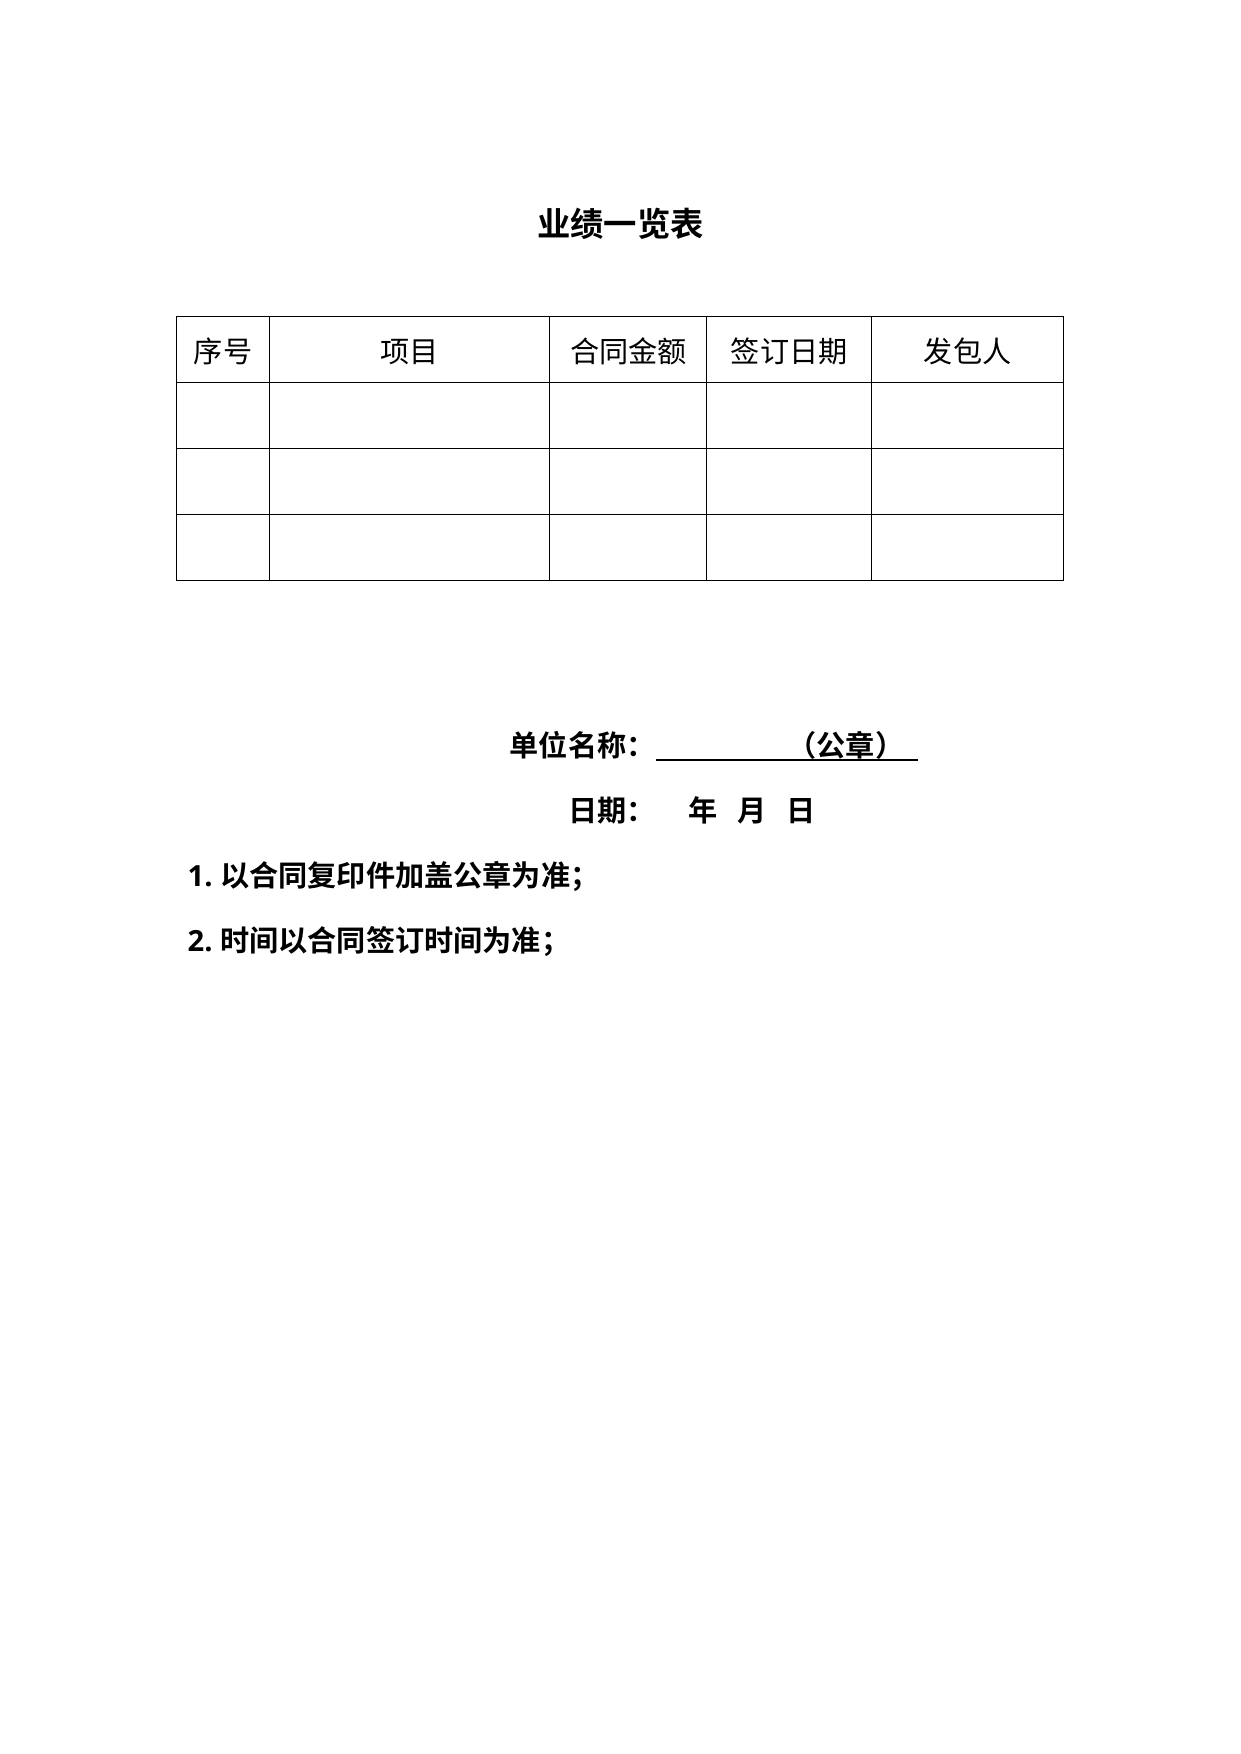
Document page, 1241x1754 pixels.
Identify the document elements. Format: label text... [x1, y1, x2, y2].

table_cell [177, 383, 269, 448]
table_header 序号 [177, 317, 269, 382]
list 单位名称： （公章） [187, 711, 1053, 776]
table_header 项目 [270, 317, 549, 382]
table_cell [872, 449, 1063, 514]
table_cell [550, 515, 706, 580]
table_cell [872, 515, 1063, 580]
table_cell [177, 449, 269, 514]
list 时间以合同签订时间为准； [187, 906, 1053, 971]
table_header 签订日期 [707, 317, 871, 382]
table_cell [550, 383, 706, 448]
table_header 发包人 [872, 317, 1063, 382]
table_cell [707, 383, 871, 448]
list 以合同复印件加盖公章为准； [187, 841, 1053, 906]
table_cell [550, 449, 706, 514]
subtitle 业绩一览表 [187, 189, 1053, 254]
table_header 合同金额 [550, 317, 706, 382]
list 日期： 年 月 日 [187, 776, 1053, 841]
table_cell [872, 383, 1063, 448]
table_cell [707, 449, 871, 514]
table_cell [707, 515, 871, 580]
table_cell [177, 515, 269, 580]
table_cell [270, 515, 549, 580]
table_cell [270, 449, 549, 514]
table_cell [270, 383, 549, 448]
